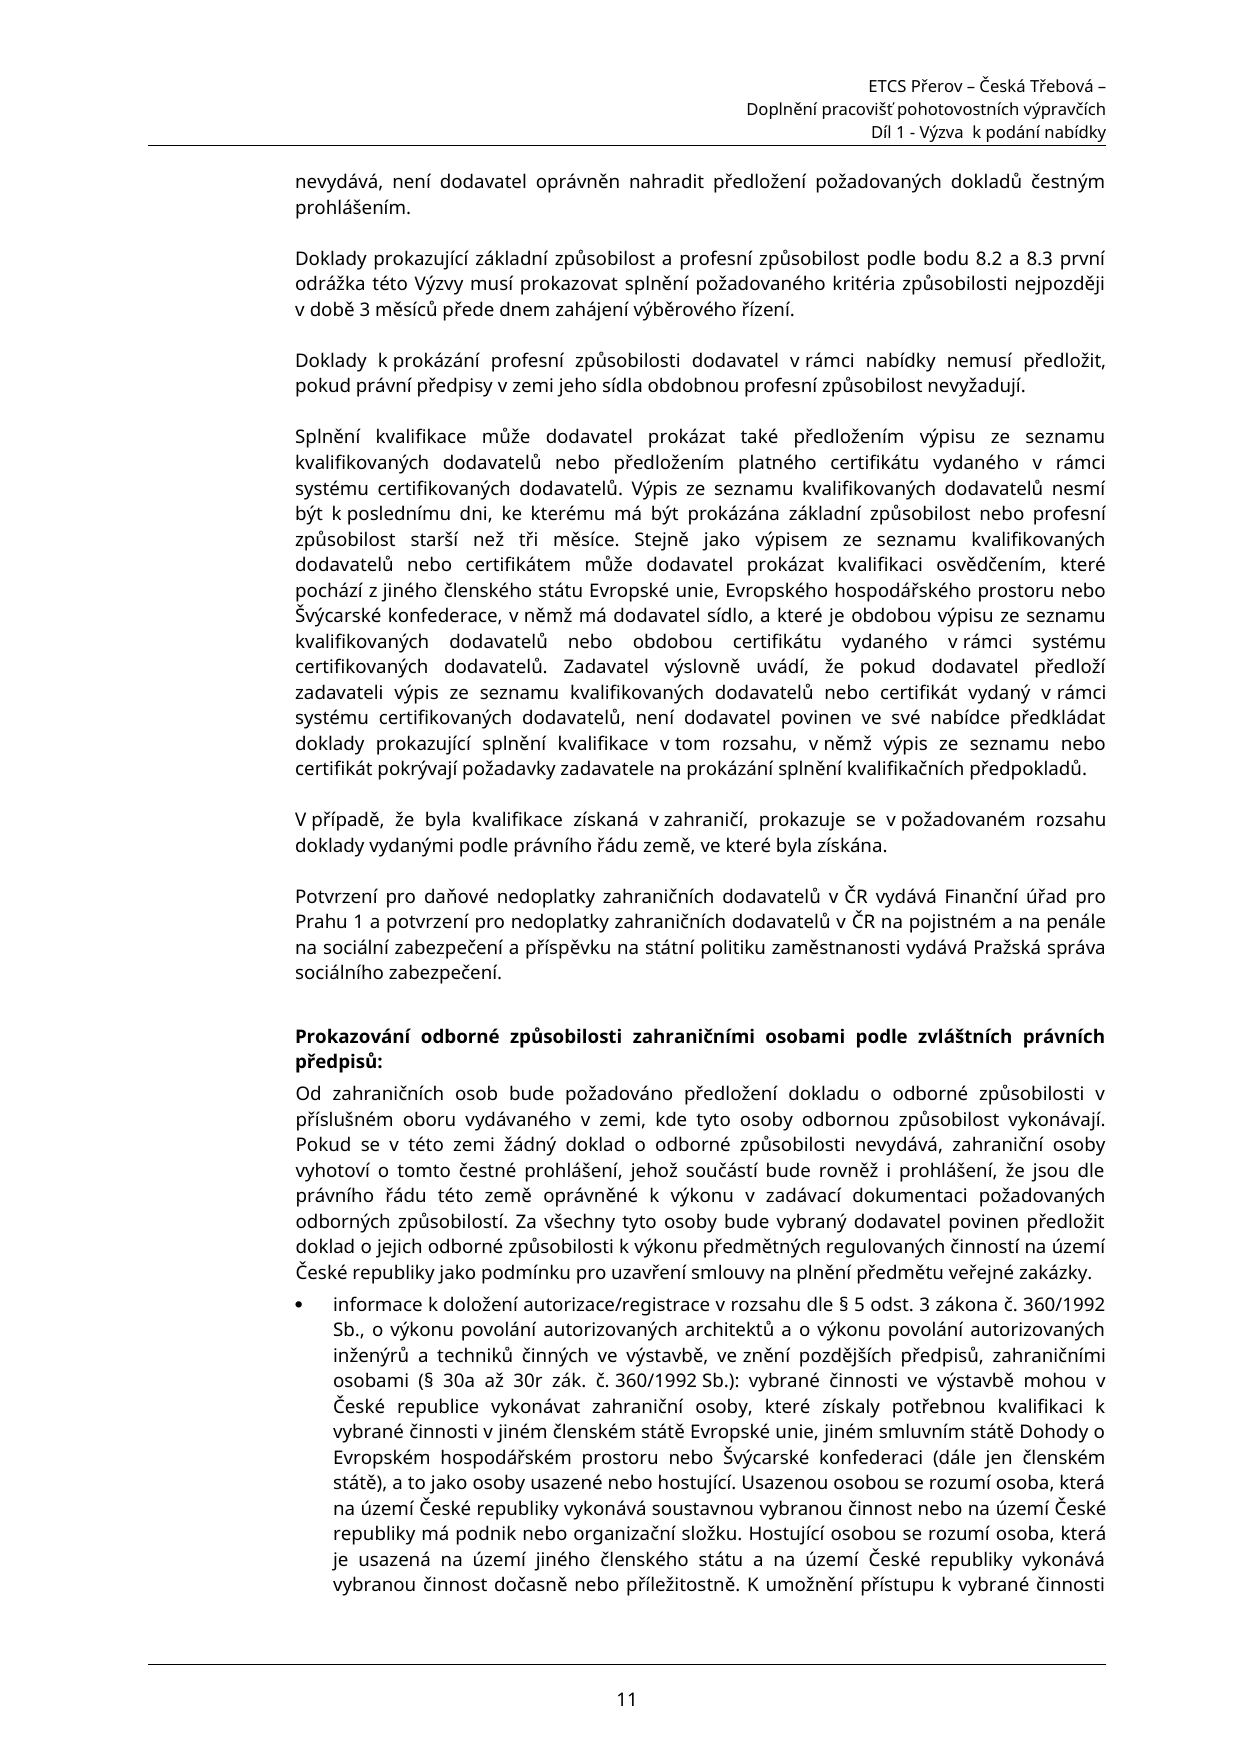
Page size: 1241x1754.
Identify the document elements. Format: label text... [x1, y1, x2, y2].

text Potvrzení pro daňové nedoplatky zahraničních dodavatelů v ČR vydává Finanční úřad pro Prahu 1 a potvrzení pro nedoplatky zahraničních dodavatelů v ČR na pojistném a na penále na sociální zabezpečení a příspěvku na státní politiku zaměstnanosti vydává Pražská správa sociálního zabezpečení. [295, 883, 1106, 985]
text Od zahraničních osob bude požadováno předložení dokladu o odborné způsobilosti v příslušném oboru vydávaného v zemi, kde tyto osoby odbornou způsobilost vykonávají. Pokud se v této zemi žádný doklad o odborné způsobilosti nevydává, zahraniční osoby vyhotoví o tomto čestné prohlášení, jehož součástí bude rovněž i prohlášení, že jsou dle právního řádu této země oprávněné k výkonu v zadávací dokumentaci požadovaných odborných způsobilostí. Za všechny tyto osoby bude vybraný dodavatel povinen předložit doklad o jejich odborné způsobilosti k výkonu předmětných regulovaných činností na území České republiky jako podmínku pro uzavření smlouvy na plnění předmětu veřejné zakázky. [295, 1081, 1106, 1285]
text V případě, že byla kvalifikace získaná v zahraničí, prokazuje se v požadovaném rozsahu doklady vydanými podle právního řádu země, ve které byla získána. [295, 807, 1106, 858]
text Doklady k prokázání profesní způsobilosti dodavatel v rámci nabídky nemusí předložit, pokud právní předpisy v zemi jeho sídla obdobnou profesní způsobilost nevyžadují. [295, 347, 1106, 398]
text Prokazování odborné způsobilosti zahraničními osobami podle zvláštních právních předpisů: [295, 1023, 1106, 1074]
text Splnění kvalifikace může dodavatel prokázat také předložením výpisu ze seznamu kvalifikovaných dodavatelů nebo předložením platného certifikátu vydaného v rámci systému certifikovaných dodavatelů. Výpis ze seznamu kvalifikovaných dodavatelů nesmí být k poslednímu dni, ke kterému má být prokázána základní způsobilost nebo profesní způsobilost starší než tři měsíce. Stejně jako výpisem ze seznamu kvalifikovaných dodavatelů nebo certifikátem může dodavatel prokázat kvalifikaci osvědčením, které pochází z jiného členského státu Evropské unie, Evropského hospodářského prostoru nebo Švýcarské konfederace, v němž má dodavatel sídlo, a které je obdobou výpisu ze seznamu kvalifikovaných dodavatelů nebo obdobou certifikátu vydaného v rámci systému certifikovaných dodavatelů. Zadavatel výslovně uvádí, že pokud dodavatel předloží zadavateli výpis ze seznamu kvalifikovaných dodavatelů nebo certifikát vydaný v rámci systému certifikovaných dodavatelů, není dodavatel povinen ve své nabídce předkládat doklady prokazující splnění kvalifikace v tom rozsahu, v němž výpis ze seznamu nebo certifikát pokrývají požadavky zadavatele na prokázání splnění kvalifikačních předpokladů. [295, 424, 1106, 781]
text Doklady prokazující základní způsobilost a profesní způsobilost podle bodu 8.2 a 8.3 první odrážka této Výzvy musí prokazovat splnění požadovaného kritéria způsobilosti nejpozději v době 3 měsíců přede dnem zahájení výběrového řízení. [295, 245, 1106, 322]
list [295, 1291, 1106, 1597]
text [295, 168, 1106, 219]
